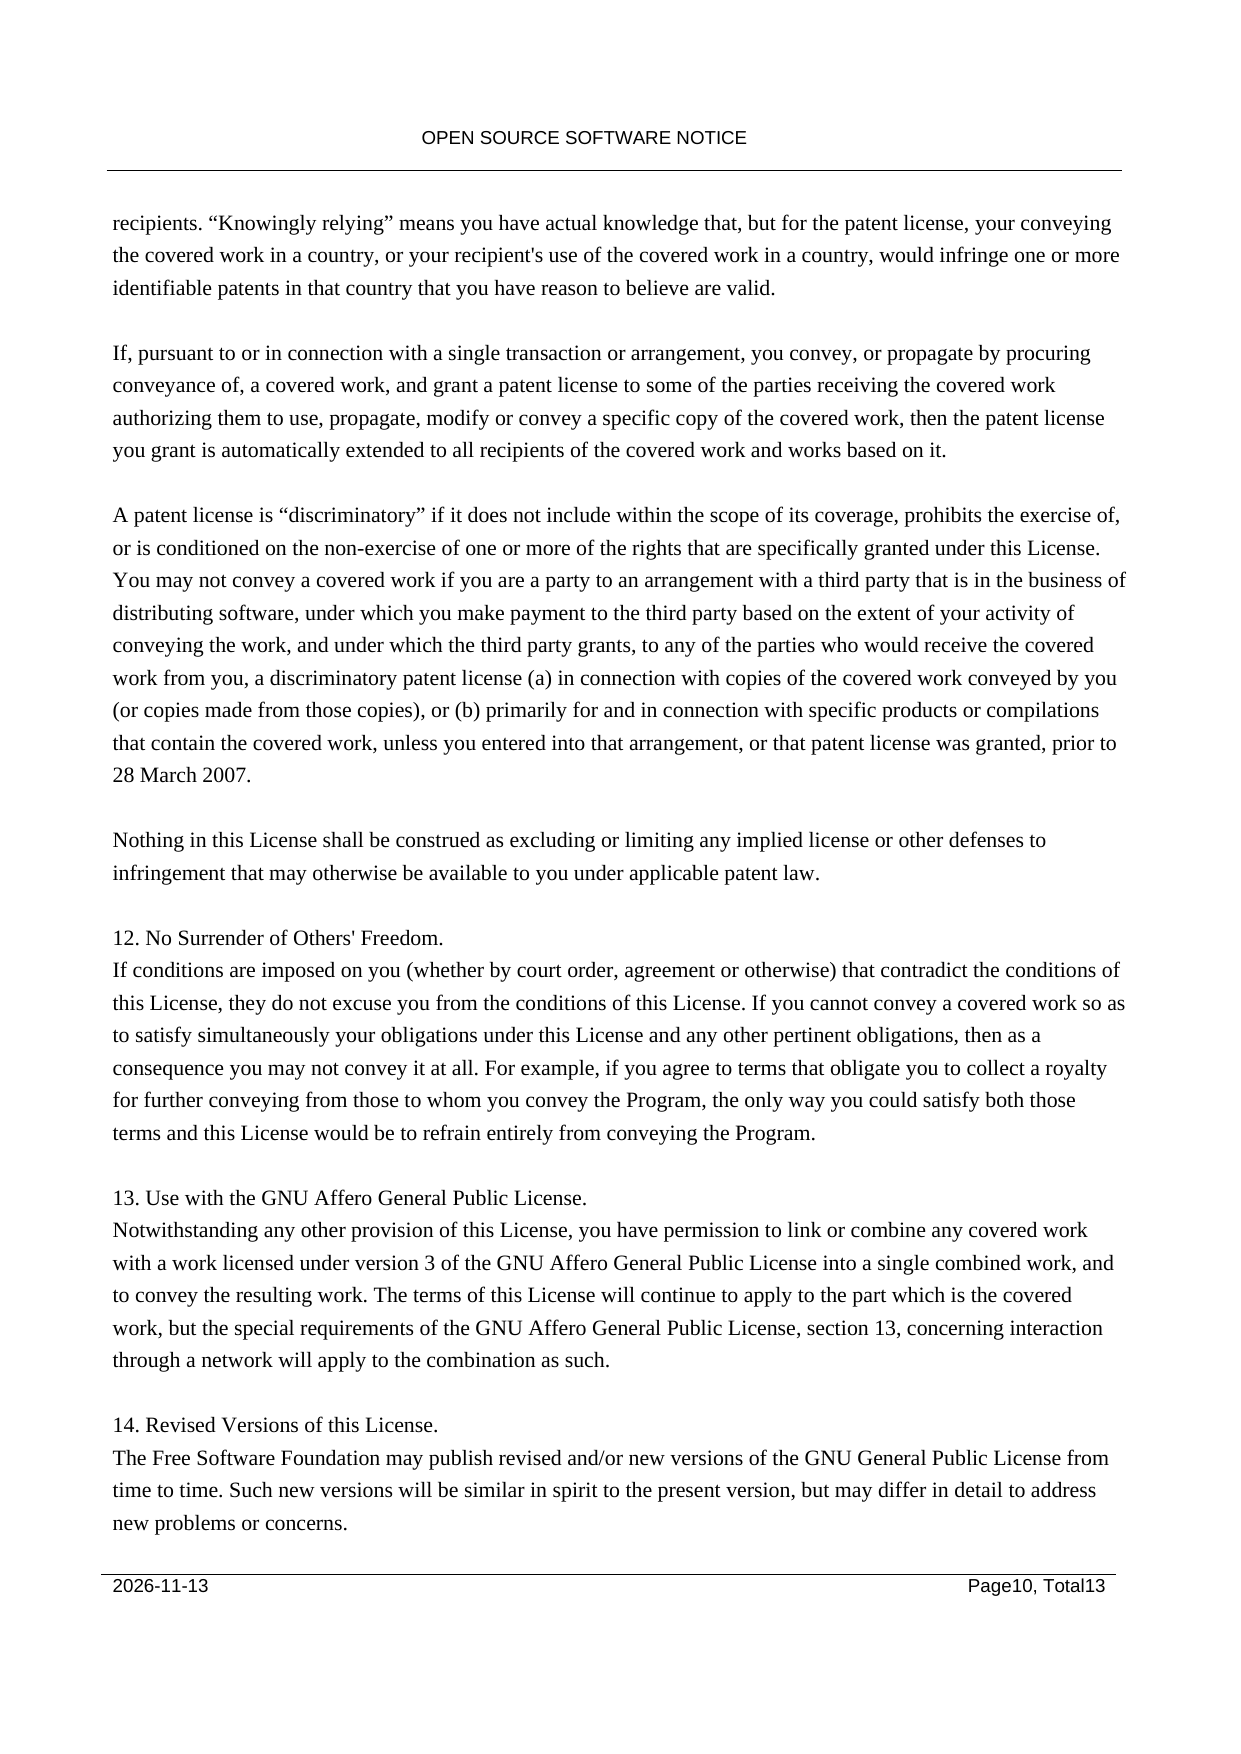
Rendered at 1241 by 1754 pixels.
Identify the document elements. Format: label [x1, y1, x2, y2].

text [112, 206, 1128, 1539]
